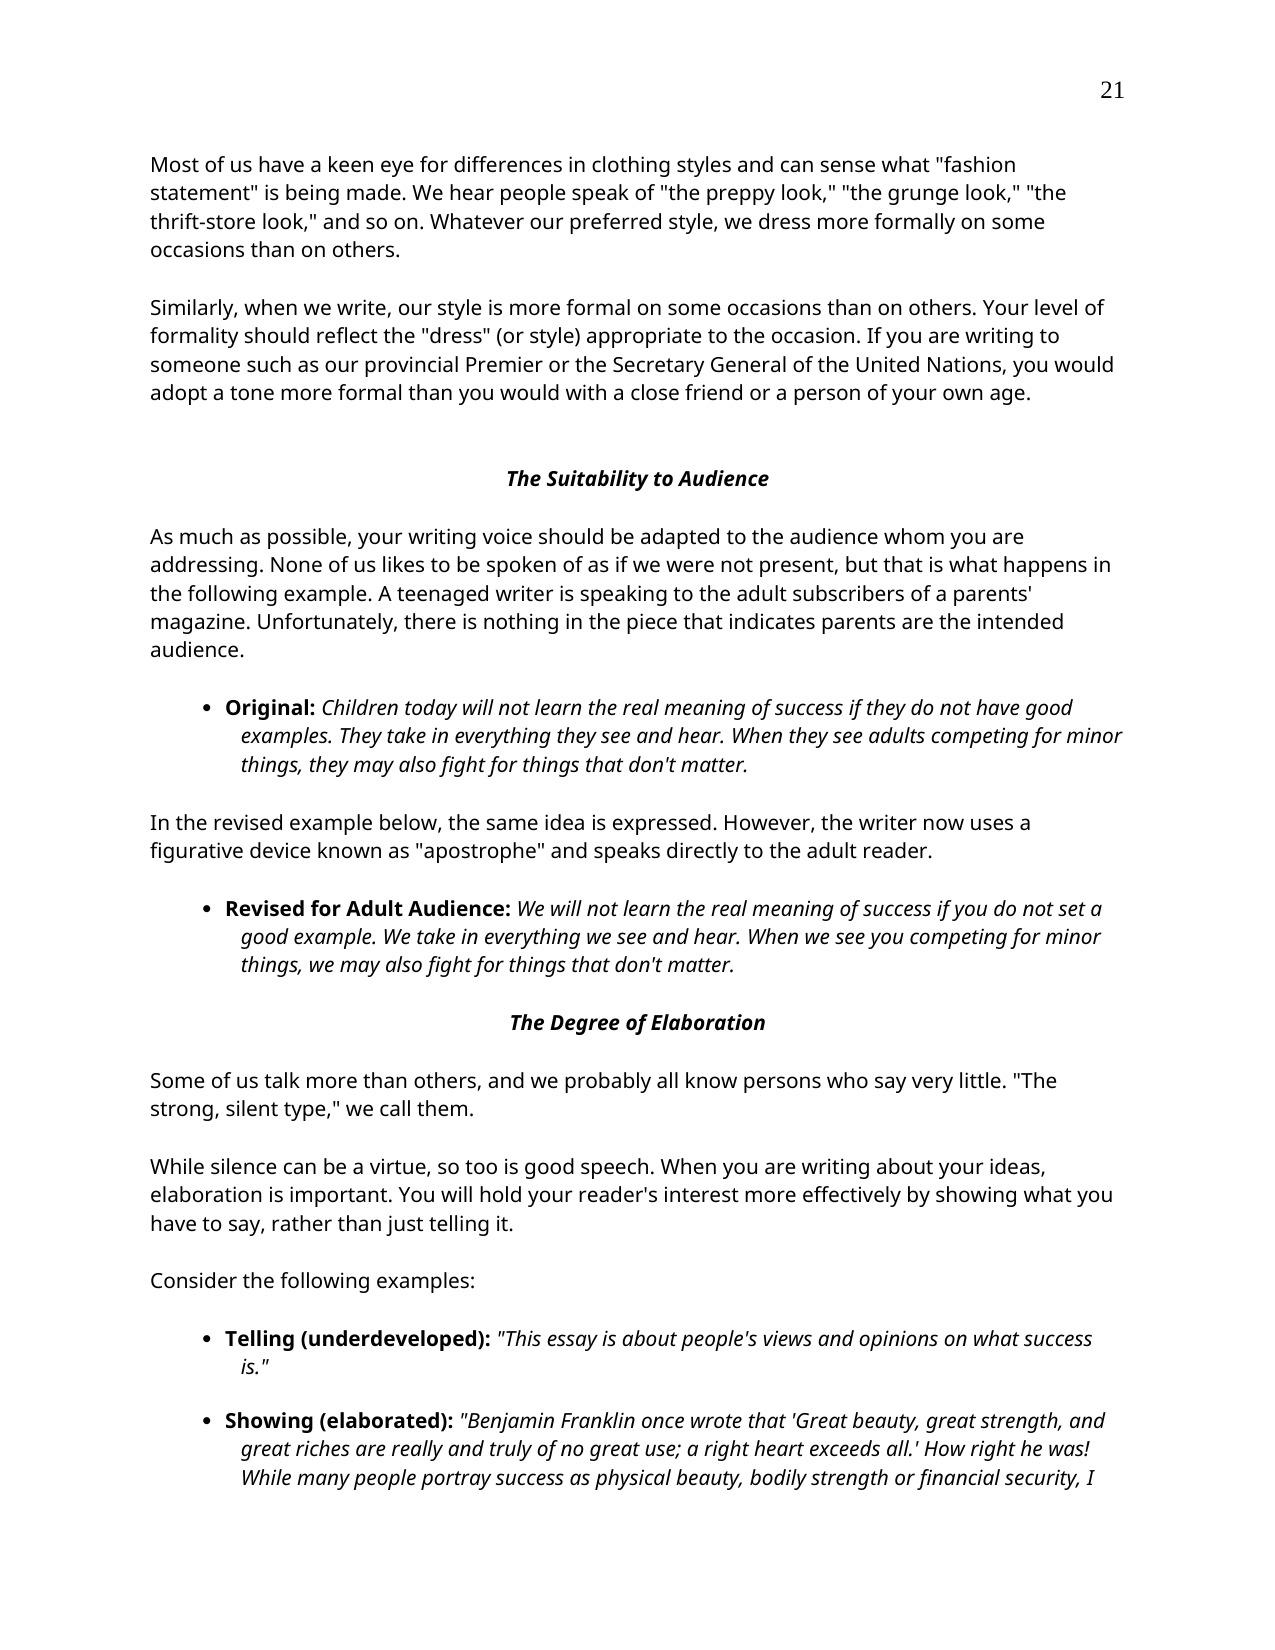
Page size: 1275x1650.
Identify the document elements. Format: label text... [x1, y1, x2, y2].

text Most of us have a keen eye for differences in clothing styles and can sense what "fashion statement" is being made. We hear people speak of "the preppy look," "the grunge look," "the thrift-store look," and so on. Whatever our preferred style, we dress more formally on some occasions than on others. [150, 150, 1125, 264]
text While silence can be a virtue, so too is good speech. When you are writing about your ideas, elaboration is important. You will hold your reader's interest more effectively by showing what you have to say, rather than just telling it. [150, 1152, 1125, 1237]
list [203, 1406, 1125, 1491]
text Consider the following examples: [150, 1266, 1125, 1295]
list Telling (underdeveloped): "This essay is about people's views and opinions on what success is." [203, 1324, 1125, 1381]
text The Suitability to Audience [150, 464, 1125, 493]
list Original: Children today will not learn the real meaning of success if they do not have good examples. They take in everything they see and hear. When they see adults competing for minor things, they may also fight for things that don't matter. [203, 693, 1125, 778]
text Some of us talk more than others, and we probably all know persons who say very little. "The strong, silent type," we call them. [150, 1066, 1125, 1123]
text As much as possible, your writing voice should be adapted to the audience whom you are addressing. None of us likes to be spoken of as if we were not present, but that is what happens in the following example. A teenaged writer is speaking to the adult subscribers of a parents' magazine. Unfortunately, there is nothing in the piece that indicates parents are the intended audience. [150, 522, 1125, 664]
list Revised for Adult Audience: We will not learn the real meaning of success if you do not set a good example. We take in everything we see and hear. When we see you competing for minor things, we may also fight for things that don't matter. [203, 894, 1125, 979]
text In the revised example below, the same idea is expressed. However, the writer now uses a figurative device known as "apostrophe" and speaks directly to the adult reader. [150, 808, 1125, 864]
text Similarly, when we write, our style is more formal on some occasions than on others. Your level of formality should reflect the "dress" (or style) appropriate to the occasion. If you are writing to someone such as our provincial Premier or the Secretary General of the United Nations, you would adopt a tone more formal than you would with a close friend or a person of your own age. [150, 293, 1125, 407]
text The Degree of Elaboration [150, 1008, 1125, 1037]
